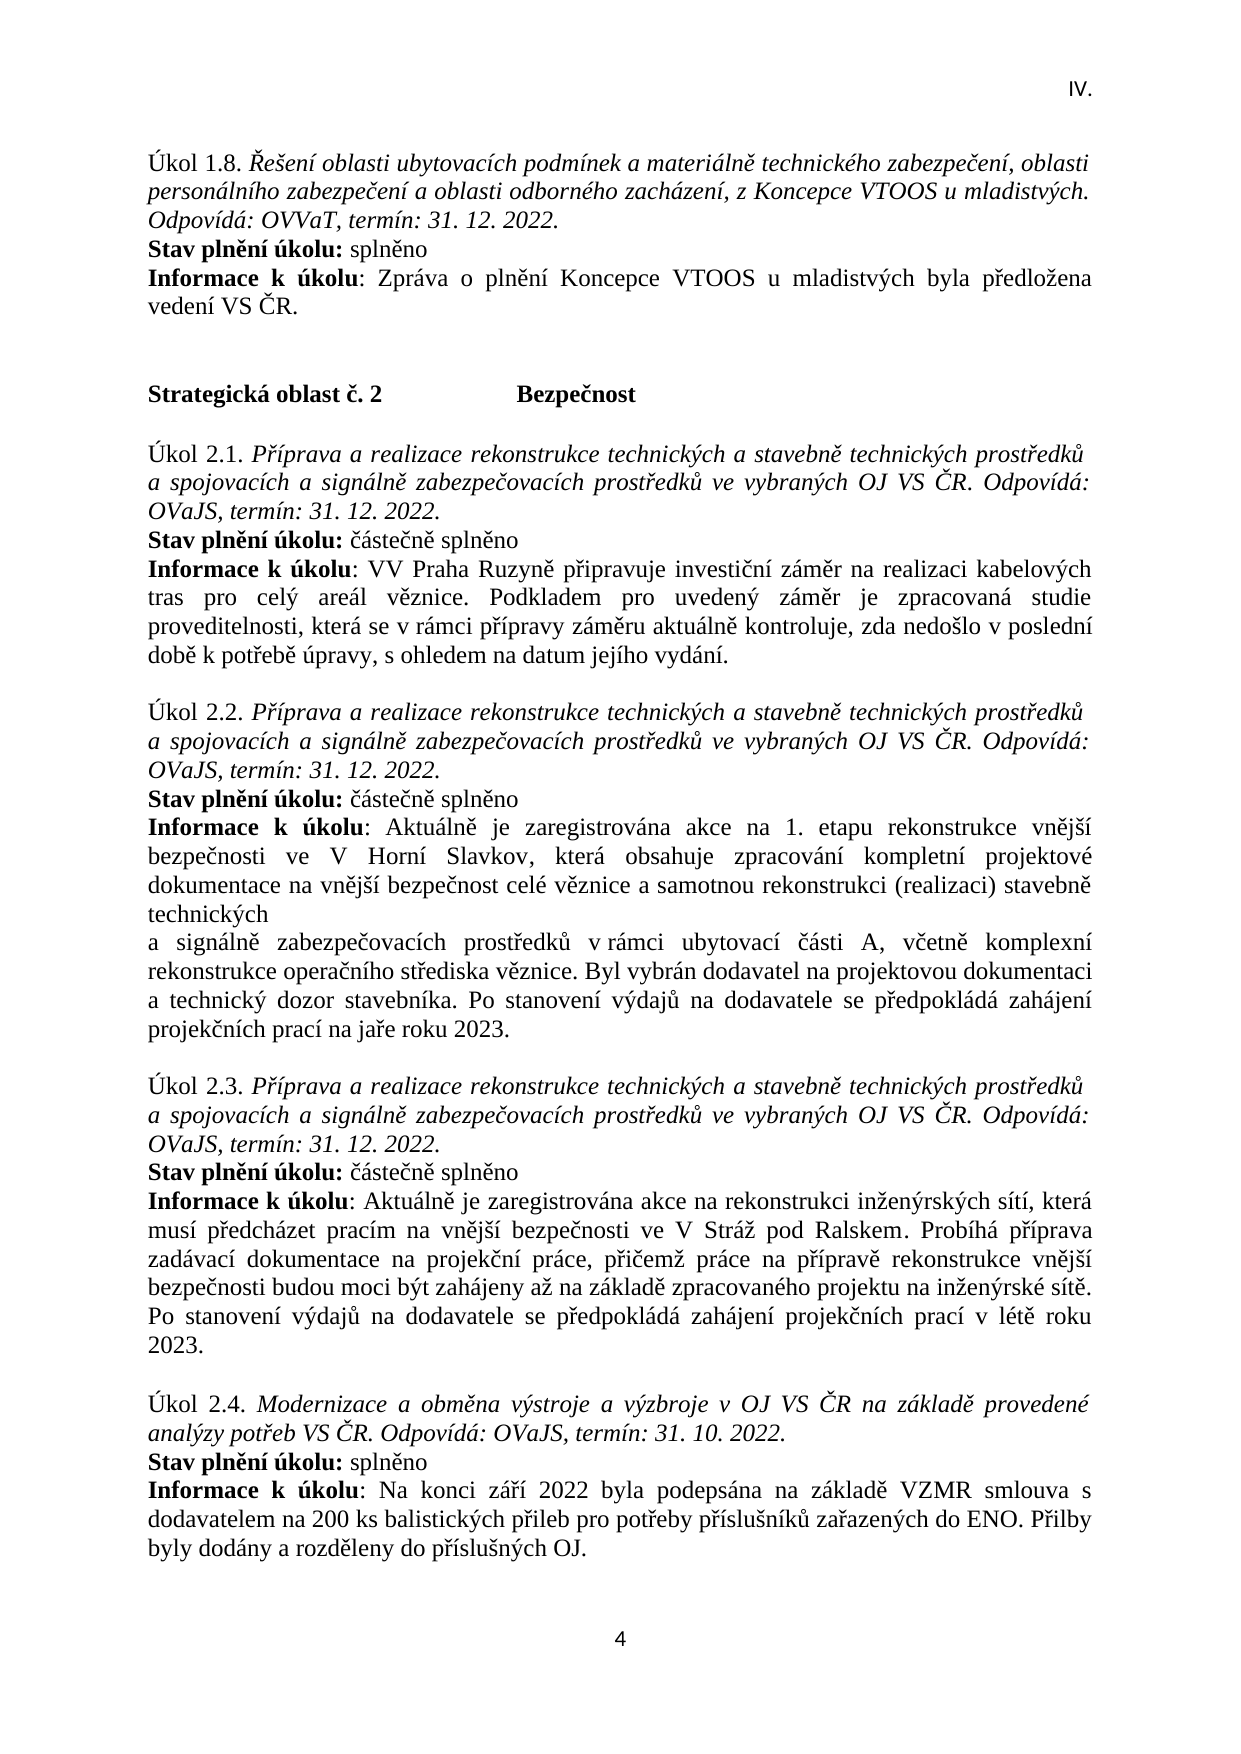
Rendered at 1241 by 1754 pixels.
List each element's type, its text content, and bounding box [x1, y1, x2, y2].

text Informace k úkolu: Aktuálně je zaregistrována akce na rekonstrukci inženýrských sítí, která musí předcházet pracím na vnější bezpečnosti ve V Stráž pod Ralskem. Probíhá příprava zadávací dokumentace na projekční práce, přičemž práce na přípravě rekonstrukce vnější bezpečnosti budou moci být zahájeny až na základě zpracovaného projektu na inženýrské sítě. Po stanovení výdajů na dodavatele se předpokládá zahájení projekčních prací v létě roku 2023. [148, 1186, 1093, 1359]
text Úkol 1.8. Řešení oblasti ubytovacích podmínek a materiálně technického zabezpečení, oblasti personálního zabezpečení a oblasti odborného zacházení, z Koncepce VTOOS u mladistvých. Odpovídá: OVVaT, termín: 31. 12. 2022. [148, 148, 1093, 234]
text Stav plnění úkolu: splněno [148, 1447, 1093, 1475]
text Informace k úkolu: Zpráva o plnění Koncepce VTOOS u mladistvých byla předložena vedení VS ČR. [148, 263, 1093, 320]
text Úkol 2.1. Příprava a realizace rekonstrukce technických a stavebně technických prostředků a spojovacích a signálně zabezpečovacích prostředků ve vybraných OJ VS ČR. Odpovídá: OVaJS, termín: 31. 12. 2022. [148, 439, 1093, 525]
text Stav plnění úkolu: splněno [148, 234, 1093, 263]
text Strategická oblast č. 2 Bezpečnost [148, 379, 1093, 408]
text Stav plnění úkolu: částečně splněno [148, 525, 1093, 554]
text Úkol 2.2. Příprava a realizace rekonstrukce technických a stavebně technických prostředků a spojovacích a signálně zabezpečovacích prostředků ve vybraných OJ VS ČR. Odpovídá: OVaJS, termín: 31. 12. 2022. [148, 697, 1093, 784]
text Informace k úkolu: VV Praha Ruzyně připravuje investiční záměr na realizaci kabelových tras pro celý areál věznice. Podkladem pro uvedený záměr je zpracovaná studie proveditelnosti, která se v rámci přípravy záměru aktuálně kontroluje, zda nedošlo v poslední době k potřebě úpravy, s ohledem na datum jejího vydání. [148, 554, 1093, 669]
text Stav plnění úkolu: částečně splněno [148, 784, 1093, 812]
text Úkol 2.4. Modernizace a obměna výstroje a výzbroje v OJ VS ČR na základě provedené analýzy potřeb VS ČR. Odpovídá: OVaJS, termín: 31. 10. 2022. [148, 1389, 1093, 1447]
text Stav plnění úkolu: částečně splněno [148, 1157, 1093, 1186]
text Informace k úkolu: Aktuálně je zaregistrována akce na 1. etapu rekonstrukce vnější bezpečnosti ve V Horní Slavkov, která obsahuje zpracování kompletní projektové dokumentace na vnější bezpečnost celé věznice a samotnou rekonstrukci (realizaci) stavebně technických a signálně zabezpečovacích prostředků v rámci ubytovací části A, včetně komplexní rekonstrukce operačního střediska věznice. Byl vybrán dodavatel na projektovou dokumentaci a technický dozor stavebníka. Po stanovení výdajů na dodavatele se předpokládá zahájení projekčních prací na jaře roku 2023. [148, 812, 1093, 1042]
text Úkol 2.3. Příprava a realizace rekonstrukce technických a stavebně technických prostředků a spojovacích a signálně zabezpečovacích prostředků ve vybraných OJ VS ČR. Odpovídá: OVaJS, termín: 31. 12. 2022. [148, 1071, 1093, 1157]
text Informace k úkolu: Na konci září 2022 byla podepsána na základě VZMR smlouva s dodavatelem na 200 ks balistických přileb pro potřeby příslušníků zařazených do ENO. Přilby byly dodány a rozděleny do příslušných OJ. [148, 1475, 1093, 1562]
